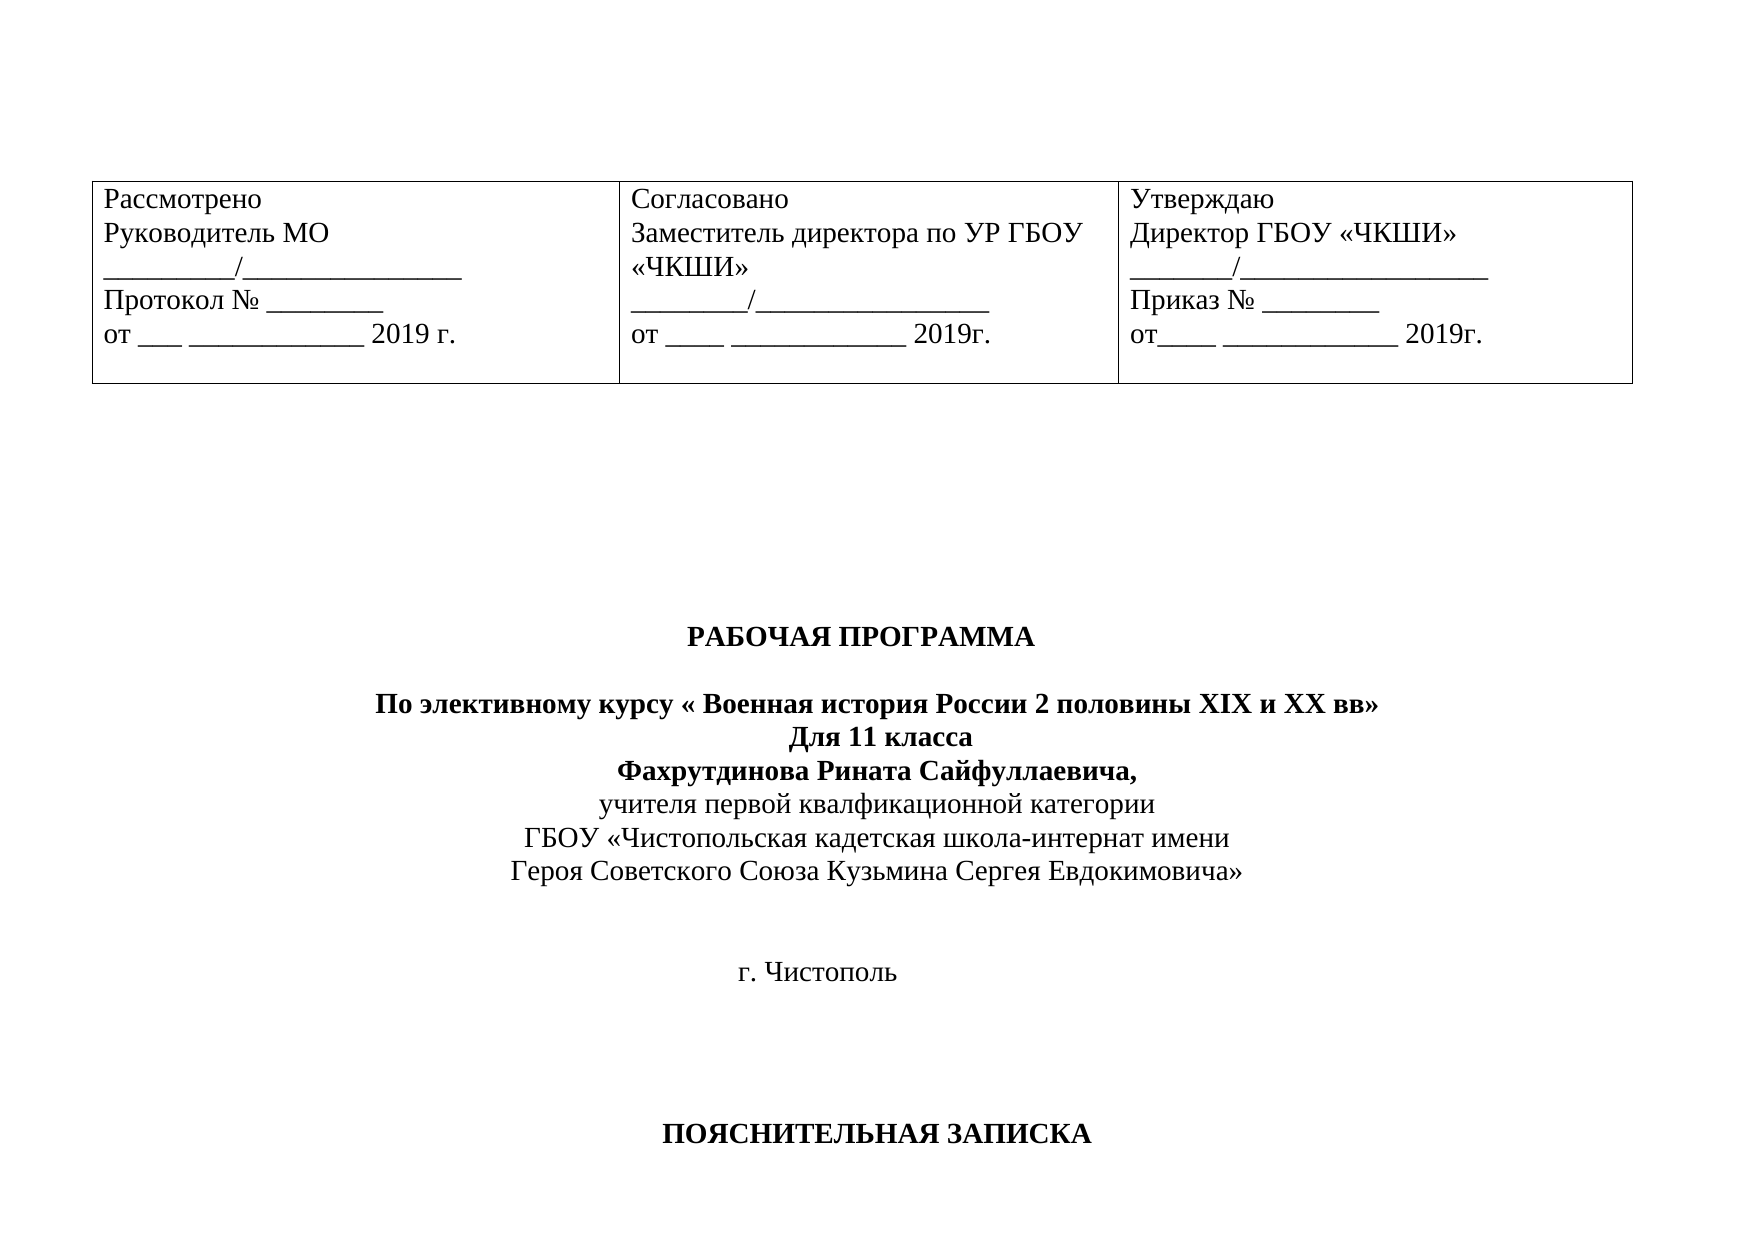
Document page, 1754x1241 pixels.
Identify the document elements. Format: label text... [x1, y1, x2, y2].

text учителя первой квалфикационной категории [118, 786, 1636, 820]
text г. Чистополь [118, 954, 1636, 988]
text РАБОЧАЯ ПРОГРАММА [118, 619, 1636, 652]
text По элективному курсу « Военная история России 2 половины XIX и XX вв» [118, 686, 1636, 719]
table_header Рассмотрено Руководитель МО _________/_______________ Протокол № ________ от ___ ____________ 2019 г. [93, 182, 619, 383]
table_header Утверждаю Директор ГБОУ «ЧКШИ» _______/_________________ Приказ № ________ от____ ____________ 2019г. [1119, 182, 1632, 383]
text Героя Советского Союза Кузьмина Сергея Евдокимовича» [118, 853, 1636, 887]
text Для 11 класса [118, 719, 1636, 753]
text ГБОУ «Чистопольская кадетская школа-интернат имени [118, 820, 1636, 853]
text Фахрутдинова Рината Сайфуллаевича, [118, 753, 1636, 786]
table_header Согласовано Заместитель директора по УР ГБОУ «ЧКШИ» ________/________________ от ____ ____________ 2019г. [620, 182, 1118, 383]
text ПОЯСНИТЕЛЬНАЯ ЗАПИСКА [118, 1116, 1636, 1150]
